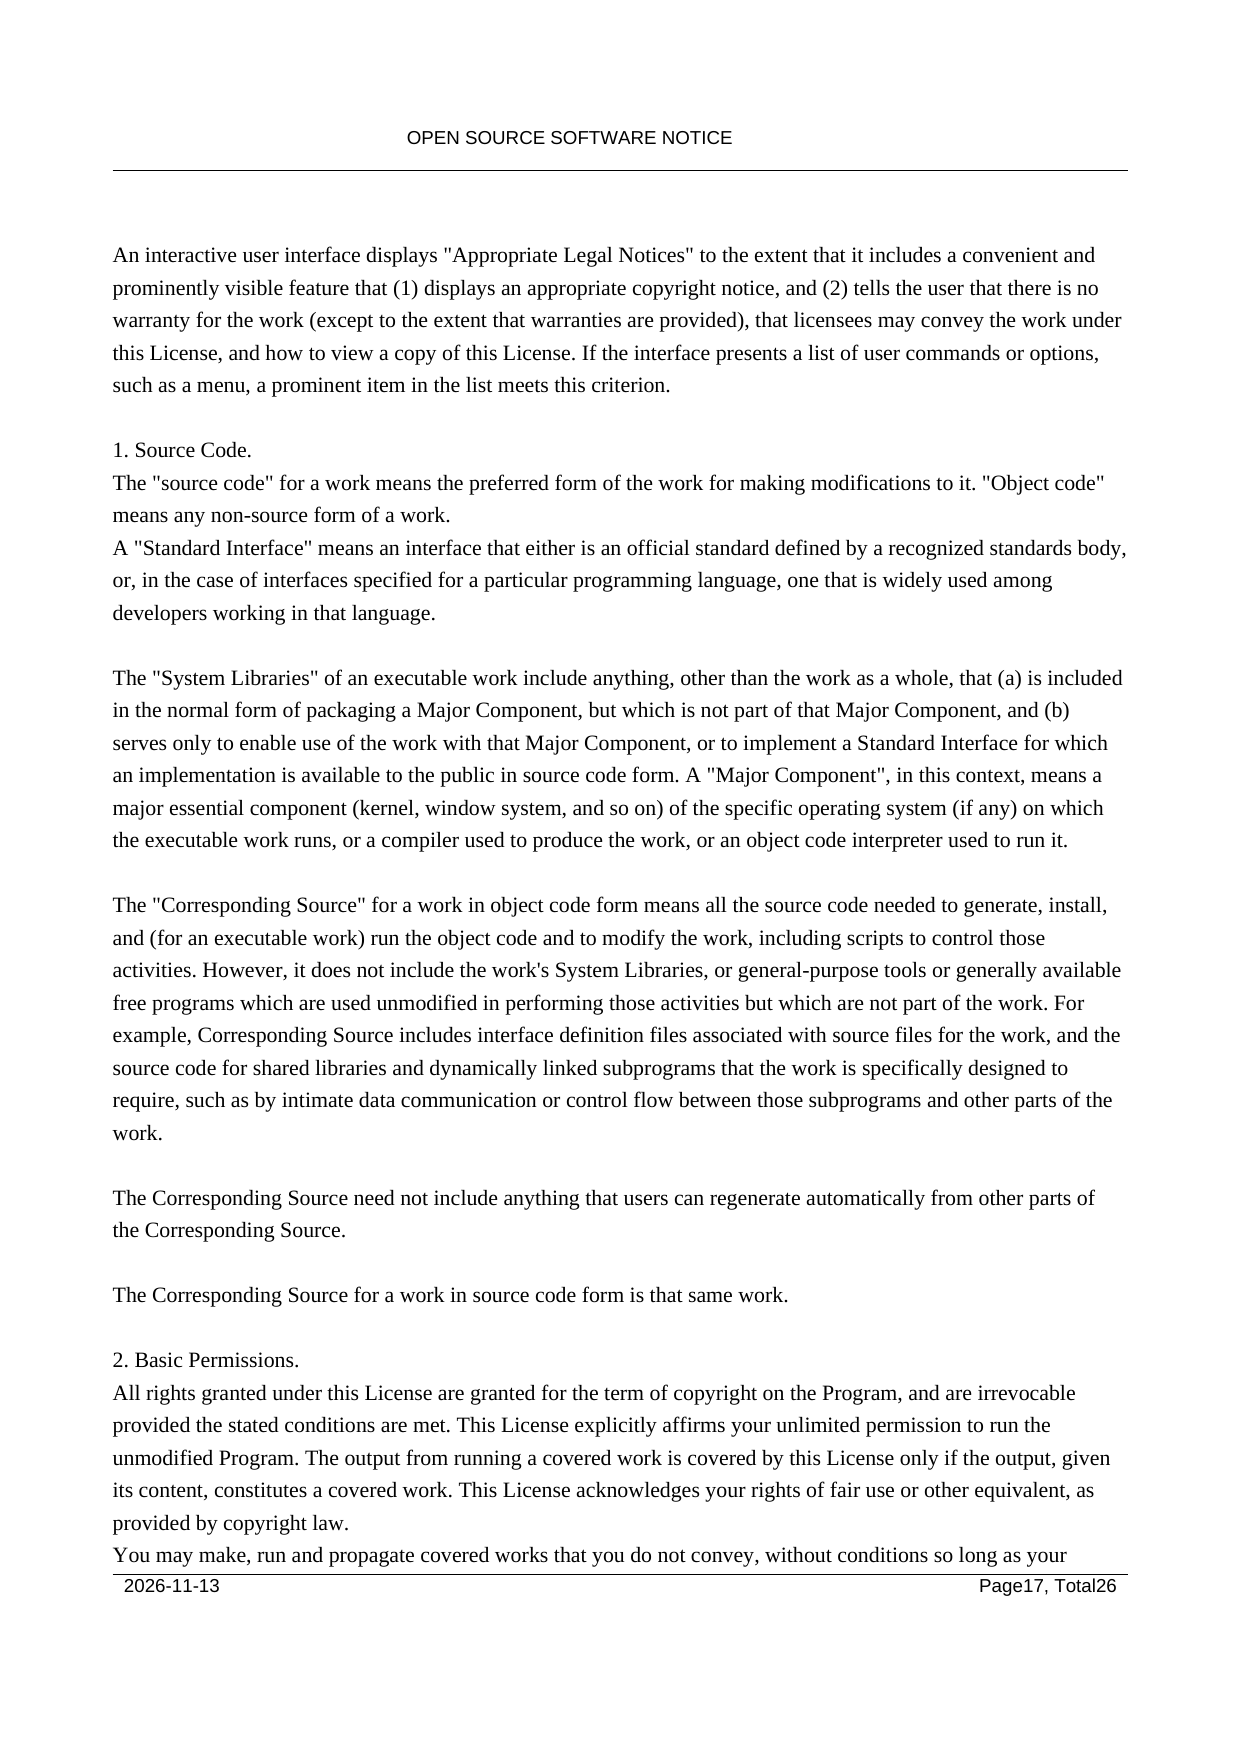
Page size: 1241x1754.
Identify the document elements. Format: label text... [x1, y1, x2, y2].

text The "Corresponding Source" for a work in object code form means all the source code needed to generate, install, and (for an executable work) run the object code and to modify the work, including scripts to control those activities. However, it does not include the work's System Libraries, or general-purpose tools or generally available free programs which are used unmodified in performing those activities but which are not part of the work. For example, Corresponding Source includes interface definition files associated with source files for the work, and the source code for shared libraries and dynamically linked subprograms that the work is specifically designed to require, such as by intimate data communication or control flow between those subprograms and other parts of the work. [112, 889, 1128, 1149]
text The Corresponding Source for a work in source code form is that same work. [112, 1279, 1128, 1311]
text All rights granted under this License are granted for the term of copyright on the Program, and are irrevocable provided the stated conditions are met. This License explicitly affirms your unlimited permission to run the unmodified Program. The output from running a covered work is covered by this License only if the output, given its content, constitutes a covered work. This License acknowledges your rights of fair use or other equivalent, as provided by copyright law. [112, 1376, 1128, 1539]
text The Corresponding Source need not include anything that users can regenerate automatically from other parts of the Corresponding Source. [112, 1181, 1128, 1246]
text 1. Source Code. [112, 434, 1128, 466]
text The "source code" for a work means the preferred form of the work for making modifications to it. "Object code" means any non-source form of a work. [112, 466, 1128, 531]
text An interactive user interface displays "Appropriate Legal Notices" to the extent that it includes a convenient and prominently visible feature that (1) displays an appropriate copyright notice, and (2) tells the user that there is no warranty for the work (except to the extent that warranties are provided), that licensees may convey the work under this License, and how to view a copy of this License. If the interface presents a list of user commands or options, such as a menu, a prominent item in the list meets this criterion. [112, 239, 1128, 401]
text The "System Libraries" of an executable work include anything, other than the work as a whole, that (a) is included in the normal form of packaging a Major Component, but which is not part of that Major Component, and (b) serves only to enable use of the work with that Major Component, or to implement a Standard Interface for which an implementation is available to the public in source code form. A "Major Component", in this context, means a major essential component (kernel, window system, and so on) of the specific operating system (if any) on which the executable work runs, or a compiler used to produce the work, or an object code interpreter used to run it. [112, 661, 1128, 856]
text A "Standard Interface" means an interface that either is an official standard defined by a recognized standards body, or, in the case of interfaces specified for a particular programming language, one that is widely used among developers working in that language. [112, 531, 1128, 629]
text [112, 1539, 1128, 1571]
text 2. Basic Permissions. [112, 1344, 1128, 1376]
